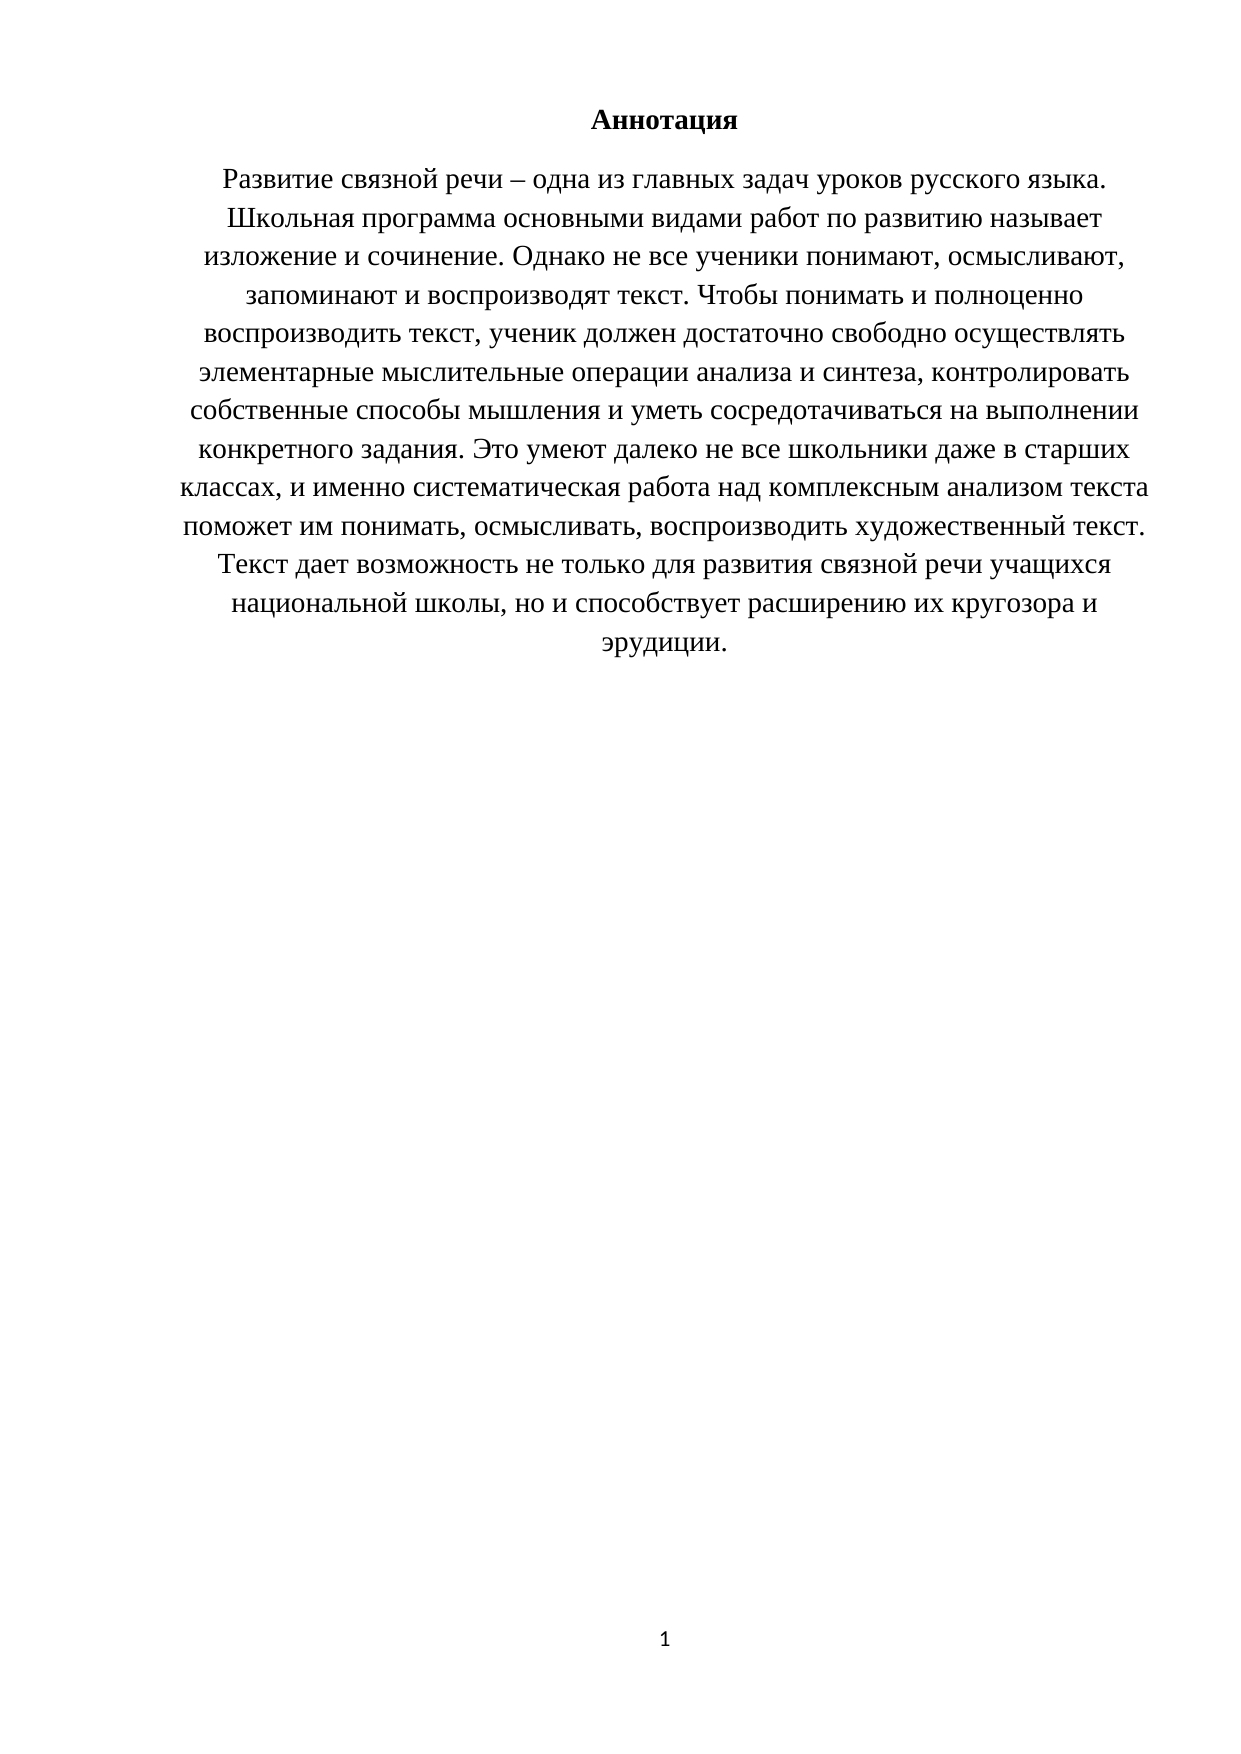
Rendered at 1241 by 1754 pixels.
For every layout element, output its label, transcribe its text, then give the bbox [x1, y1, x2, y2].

text Аннотация [177, 102, 1152, 135]
text Развитие связной речи – одна из главных задач уроков русского языка. Школьная программа основными видами работ по развитию называет изложение и сочинение. Однако не все ученики понимают, осмысливают, запоминают и воспроизводят текст. Чтобы понимать и полноценно воспроизводить текст, ученик должен достаточно свободно осуществлять элементарные мыслительные операции анализа и синтеза, контролировать собственные способы мышления и уметь сосредотачиваться на выполнении конкретного задания. Это умеют далеко не все школьники даже в старших классах, и именно систематическая работа над комплексным анализом текста поможет им понимать, осмысливать, воспроизводить художественный текст. Текст дает возможность не только для развития связной речи учащихся национальной школы, но и способствует расширению их кругозора и эрудиции. [177, 161, 1152, 657]
